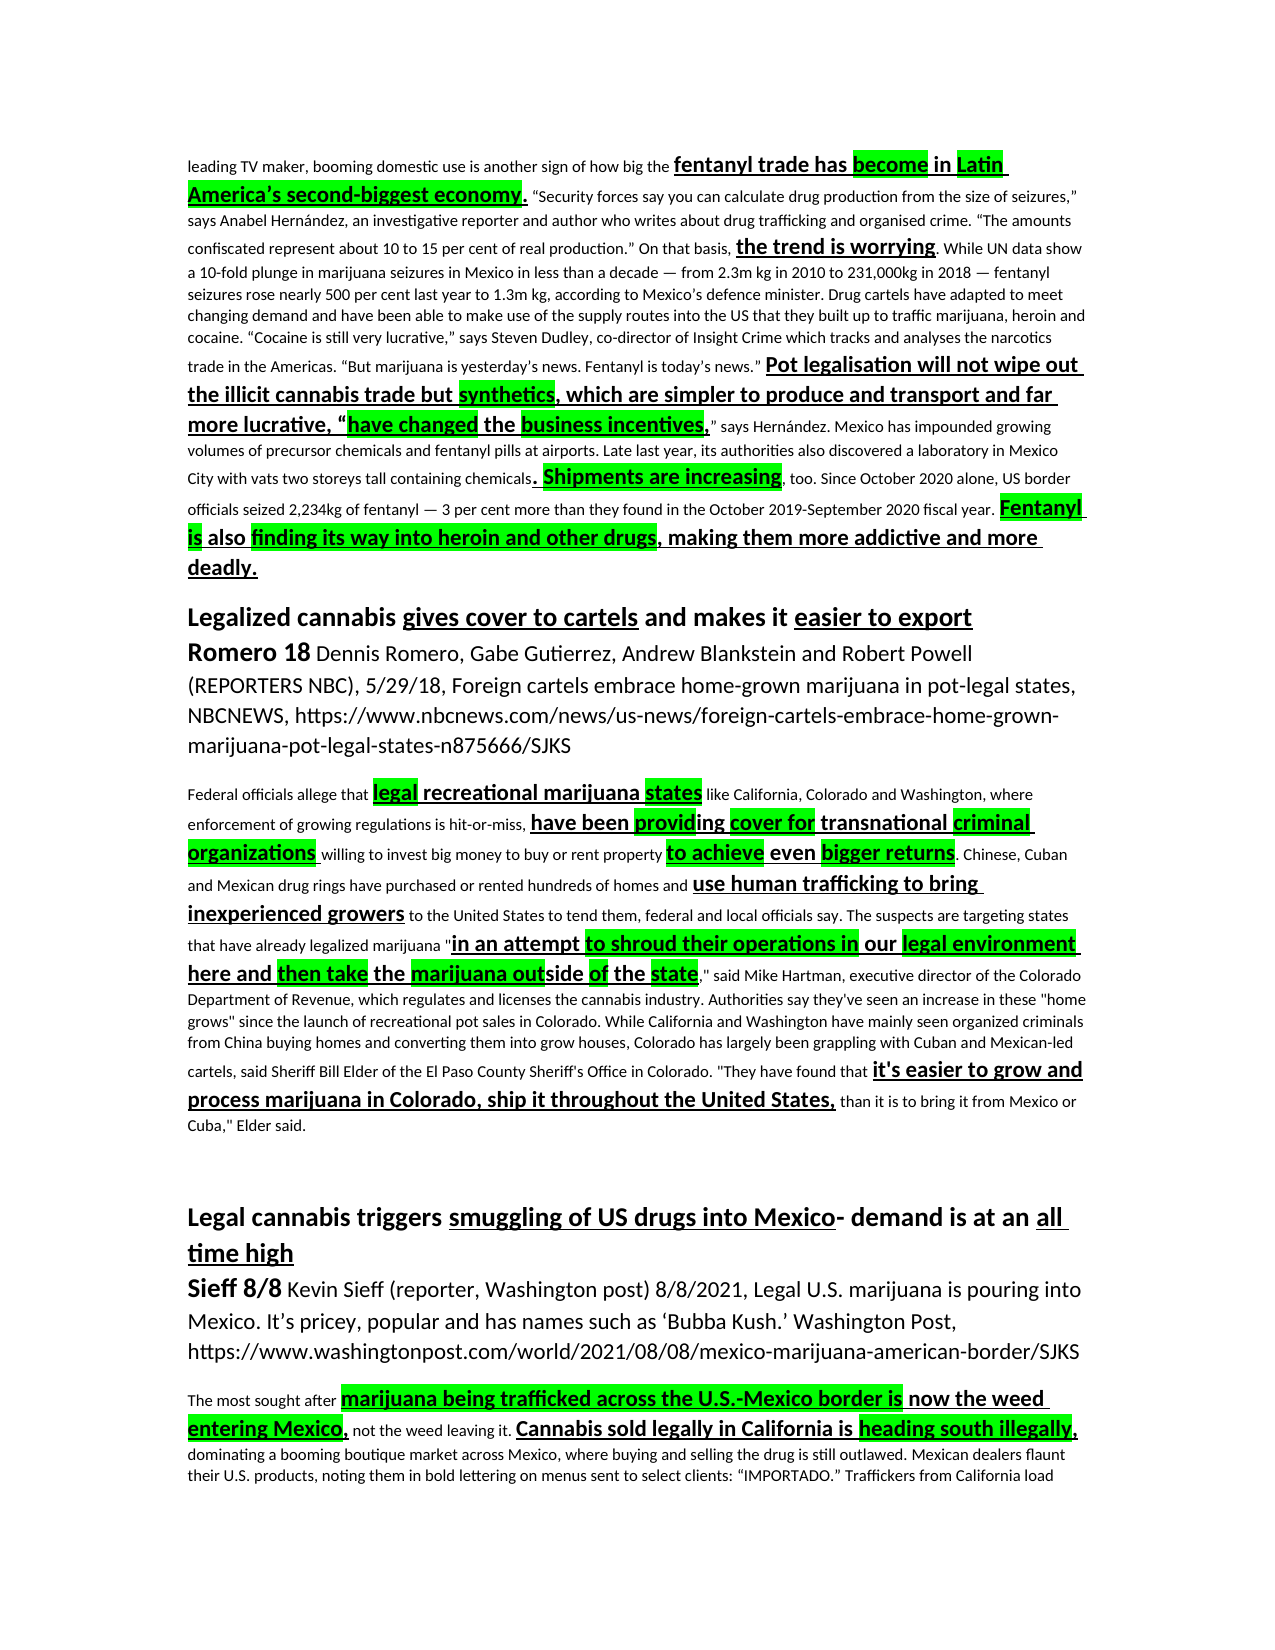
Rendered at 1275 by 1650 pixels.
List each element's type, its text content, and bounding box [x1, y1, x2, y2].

subtitle Legalized cannabis gives cover to cartels and makes it easier to export [187, 600, 1087, 633]
subtitle Legal cannabis triggers smuggling of US drugs into Mexico- demand is at an all time high [187, 1200, 1087, 1269]
text Federal officials allege that legal recreational marijuana states like California, Colorado and Washington, where enforcement of growing regulations is hit-or-miss, have been providing cover for transnational criminal organizations willing to invest big money to buy or rent property to achieve even bigger returns. Chinese, Cuban and Mexican drug rings have purchased or rented hundreds of homes and use human trafficking to bring inexperienced growers to the United States to tend them, federal and local officials say. The suspects are targeting states that have already legalized marijuana "in an attempt to shroud their operations in our legal environment here and then take the marijuana outside of the state," said Mike Hartman, executive director of the Colorado Department of Revenue, which regulates and licenses the cannabis industry. Authorities say they've seen an increase in these "home grows" since the launch of recreational pot sales in Colorado. While California and Washington have mainly seen organized criminals from China buying homes and converting them into grow houses, Colorado has largely been grappling with Cuban and Mexican-led cartels, said Sheriff Bill Elder of the El Paso County Sheriff's Office in Colorado. "They have found that it's easier to grow and process marijuana in Colorado, ship it throughout the United States, than it is to bring it from Mexico or Cuba," Elder said. [187, 778, 1087, 1135]
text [187, 150, 1087, 581]
text Romero 18 Dennis Romero, Gabe Gutierrez, Andrew Blankstein and Robert Powell (REPORTERS NBC), 5/29/18, Foreign cartels embrace home-grown marijuana in pot-legal states, NBCNEWS, https://www.nbcnews.com/news/us-news/foreign-cartels-embrace-home-grown-marijuana-pot-legal-states-n875666/SJKS [187, 636, 1087, 759]
text Sieff 8/8 Kevin Sieff (reporter, Washington post) 8/8/2021, Legal U.S. marijuana is pouring into Mexico. It’s pricey, popular and has names such as ‘Bubba Kush.’ Washington Post, https://www.washingtonpost.com/world/2021/08/08/mexico-marijuana-american-border/SJKS [187, 1272, 1087, 1365]
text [187, 1384, 1087, 1486]
